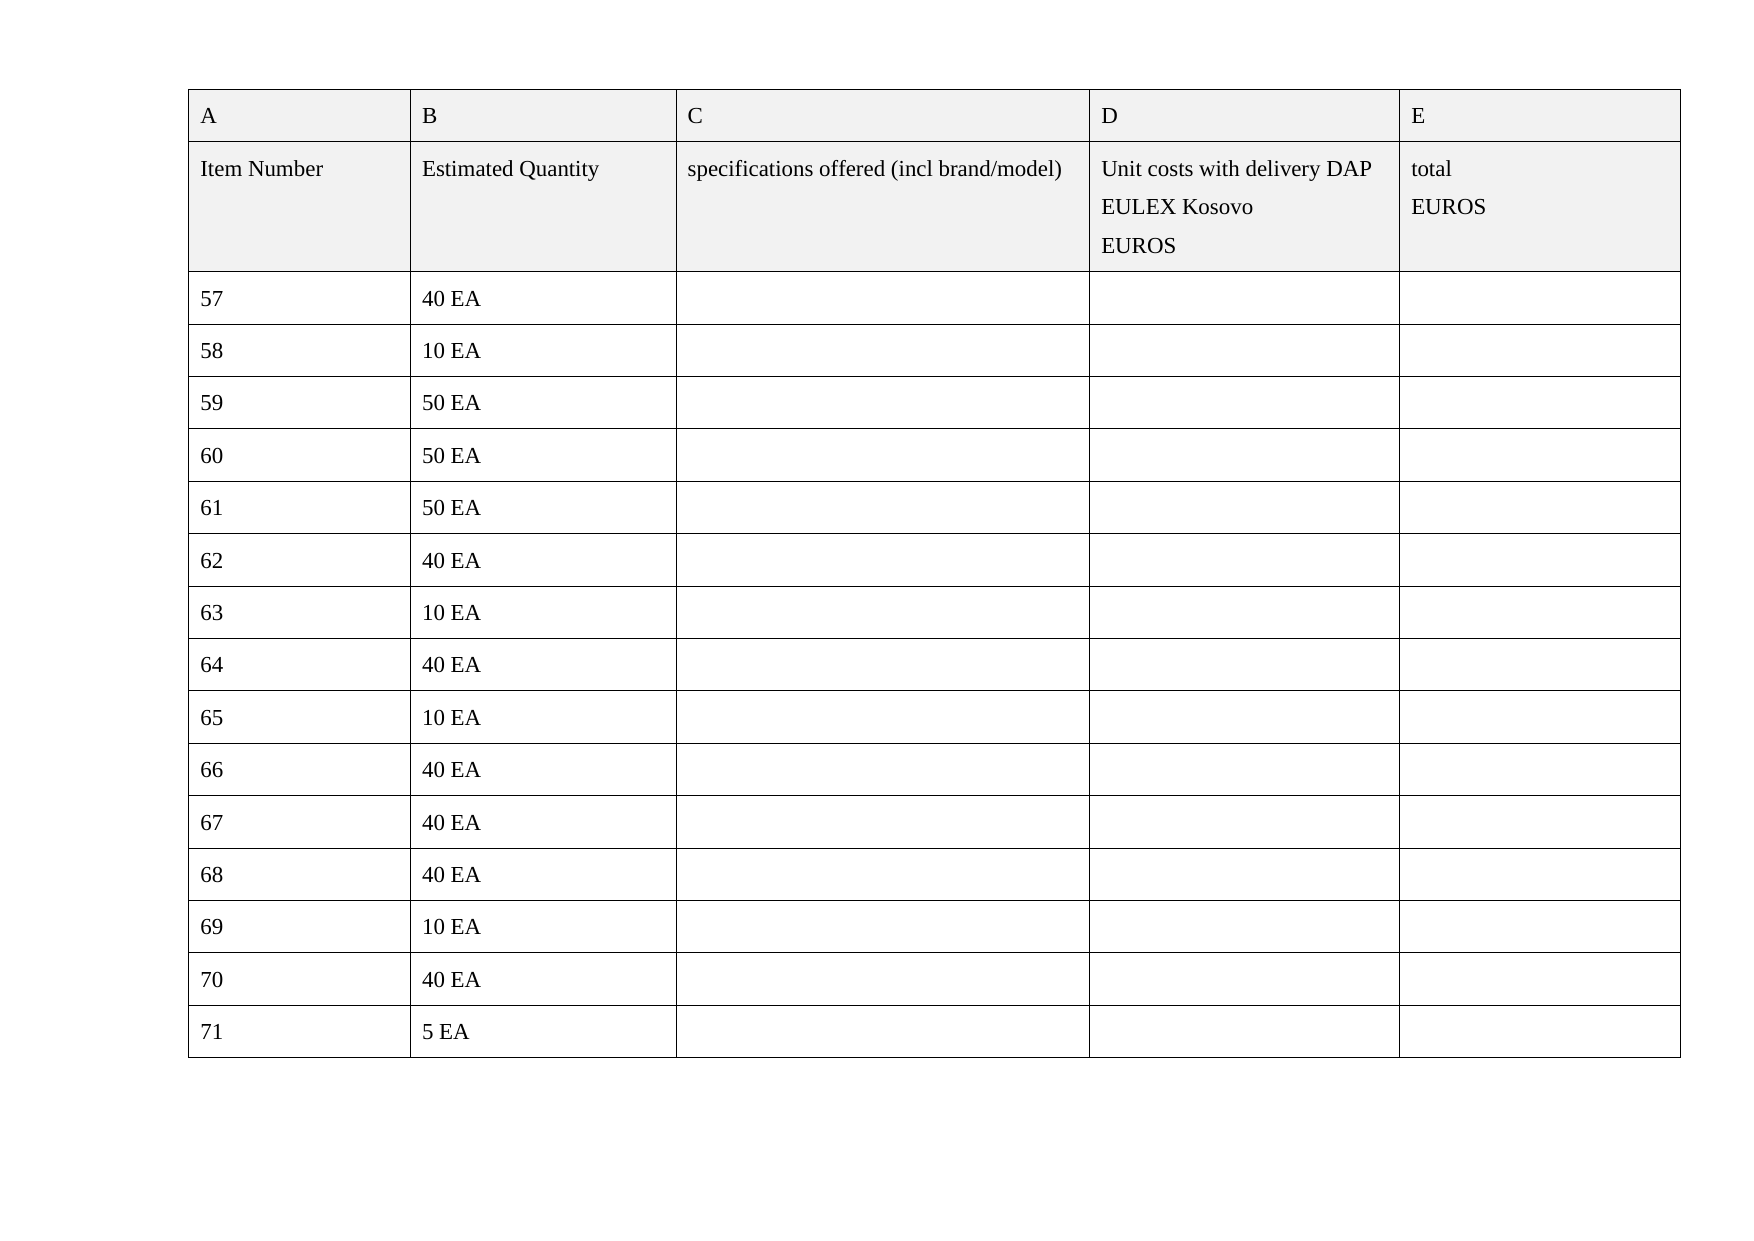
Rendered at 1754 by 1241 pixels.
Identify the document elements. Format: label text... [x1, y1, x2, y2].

table_cell specifications offered (incl brand/model) [677, 142, 1089, 271]
table_cell [677, 377, 1089, 428]
table_cell 40 EA [411, 744, 676, 795]
table_header C [677, 90, 1089, 141]
table_cell [677, 639, 1089, 690]
table_cell total EUROS [1400, 142, 1680, 271]
table_cell 70 [189, 953, 410, 1005]
table_cell Item Number [189, 142, 410, 271]
table_cell 40 EA [411, 534, 676, 586]
table_cell 10 EA [411, 691, 676, 743]
table_cell [677, 325, 1089, 376]
table_cell 10 EA [411, 325, 676, 376]
table_cell [1090, 482, 1399, 533]
table_cell [1090, 744, 1399, 795]
table_header E [1400, 90, 1680, 141]
table_cell [1090, 639, 1399, 690]
table_cell [1400, 325, 1680, 376]
table_cell [1090, 325, 1399, 376]
table_cell [677, 272, 1089, 323]
table_cell [677, 482, 1089, 533]
table_cell 71 [189, 1006, 410, 1057]
table_cell 59 [189, 377, 410, 428]
table_cell [1090, 901, 1399, 952]
table_header A [189, 90, 410, 141]
table_cell [1400, 953, 1680, 1005]
table_cell [1090, 272, 1399, 323]
table_cell [677, 429, 1089, 481]
table_cell 66 [189, 744, 410, 795]
table_cell 60 [189, 429, 410, 481]
table_cell 40 EA [411, 849, 676, 900]
table_cell Estimated Quantity [411, 142, 676, 271]
table_cell 10 EA [411, 901, 676, 952]
table_cell [1400, 796, 1680, 847]
table_cell [677, 849, 1089, 900]
table_cell [677, 901, 1089, 952]
table_cell [1400, 744, 1680, 795]
table_cell [1090, 953, 1399, 1005]
table_cell [677, 1006, 1089, 1057]
table_cell 63 [189, 587, 410, 638]
table_cell 10 EA [411, 587, 676, 638]
table_cell [1090, 691, 1399, 743]
table_cell [1400, 377, 1680, 428]
table_cell 50 EA [411, 482, 676, 533]
table_cell 40 EA [411, 953, 676, 1005]
table_cell [677, 691, 1089, 743]
table_header D [1090, 90, 1399, 141]
table_cell 5 EA [411, 1006, 676, 1057]
table_cell 67 [189, 796, 410, 847]
table_cell 57 [189, 272, 410, 323]
table_cell [677, 744, 1089, 795]
table_cell 68 [189, 849, 410, 900]
table_cell [677, 534, 1089, 586]
table_cell [1090, 534, 1399, 586]
table_cell Unit costs with delivery DAP EULEX Kosovo EUROS [1090, 142, 1399, 271]
table_cell 64 [189, 639, 410, 690]
table_cell 40 EA [411, 272, 676, 323]
table_cell [1090, 429, 1399, 481]
table_cell [1090, 1006, 1399, 1057]
table_cell [677, 796, 1089, 847]
table_cell [1400, 482, 1680, 533]
table_cell [1400, 272, 1680, 323]
table_cell [1400, 534, 1680, 586]
table_cell 58 [189, 325, 410, 376]
table_cell [1090, 587, 1399, 638]
table_cell [1400, 691, 1680, 743]
table_cell 50 EA [411, 429, 676, 481]
table_cell 65 [189, 691, 410, 743]
table_cell [1090, 377, 1399, 428]
table_cell [1090, 796, 1399, 847]
table_cell [677, 953, 1089, 1005]
table_cell [1400, 901, 1680, 952]
table_cell [1400, 639, 1680, 690]
table_cell [1400, 849, 1680, 900]
table_cell [1400, 587, 1680, 638]
table_cell 40 EA [411, 639, 676, 690]
table_cell 69 [189, 901, 410, 952]
table_cell [1090, 849, 1399, 900]
table_cell 40 EA [411, 796, 676, 847]
table_cell [677, 587, 1089, 638]
table_cell [1400, 429, 1680, 481]
table_cell 50 EA [411, 377, 676, 428]
table_cell [1400, 1006, 1680, 1057]
table_header B [411, 90, 676, 141]
table_cell 62 [189, 534, 410, 586]
table_cell 61 [189, 482, 410, 533]
